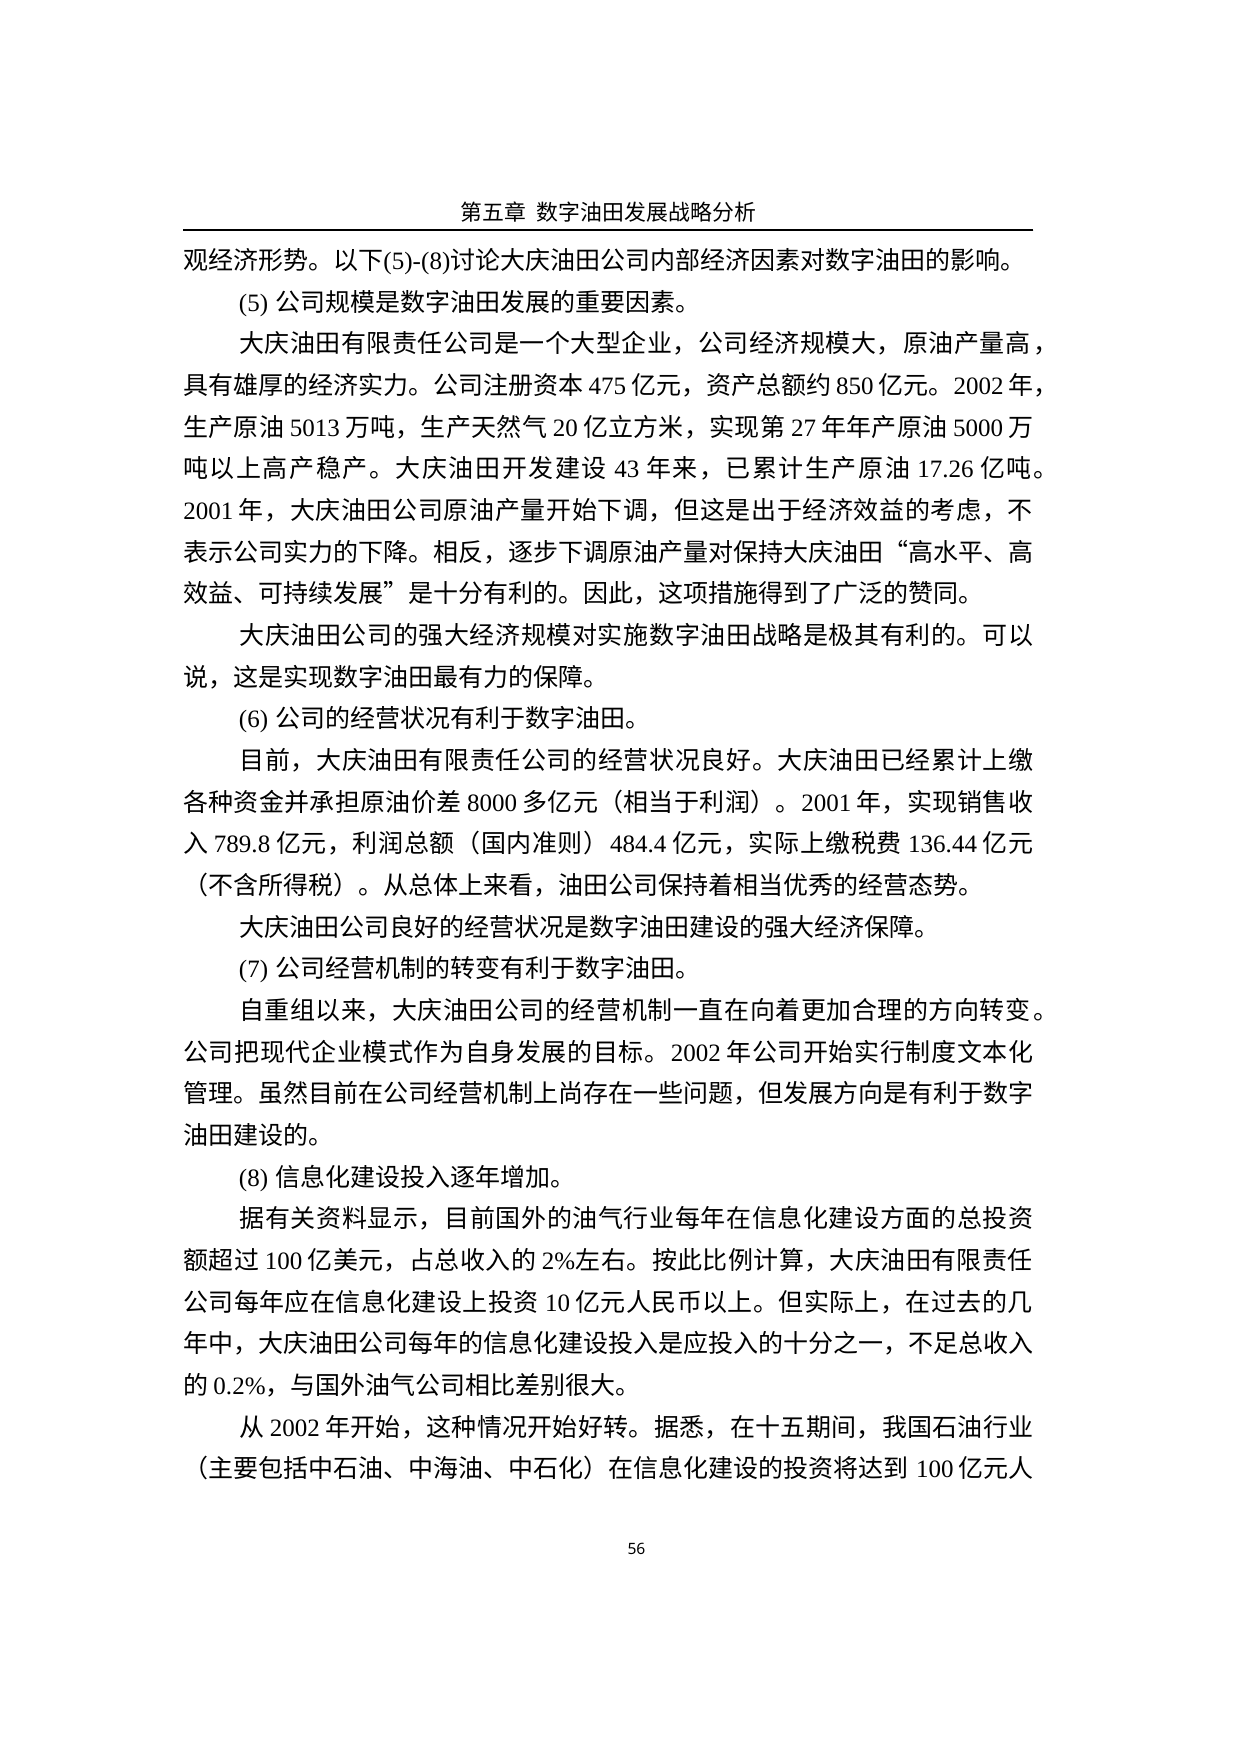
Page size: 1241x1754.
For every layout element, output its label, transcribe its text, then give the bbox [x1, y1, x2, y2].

text 大庆油田公司数字油田建设不仅受到公司所面临的国内外经济因素的影响，也将受到公司内部经济因素的制约。因此必须分析大庆油田公司内部的微观经济形势。以下(5)-(8)讨论大庆油田公司内部经济因素对数字油田的影响。 [183, 236, 1033, 278]
subtitle 公司的经营状况有利于数字油田。 [183, 694, 1033, 736]
text 大庆油田公司的强大经济规模对实施数字油田战略是极其有利的。可以说，这是实现数字油田最有力的保障。 [183, 611, 1033, 694]
text 从2002年开始，这种情况开始好转。据悉，在十五期间，我国石油行业（主要包括中石油、中海油、中石化）在信息化建设的投资将达到100亿元人民币。这个数字同历史相比增加了许多。大庆油田公司也将加大信息化建设资金投入力度。 [183, 1403, 1033, 1486]
subtitle 公司经营机制的转变有利于数字油田。 [183, 944, 1033, 986]
text 目前，大庆油田有限责任公司的经营状况良好。大庆油田已经累计上缴各种资金并承担原油价差8000多亿元（相当于利润）。2001年，实现销售收入789.8亿元，利润总额（国内准则）484.4亿元，实际上缴税费136.44亿元（不含所得税）。从总体上来看，油田公司保持着相当优秀的经营态势。 [183, 736, 1033, 903]
subtitle 公司规模是数字油田发展的重要因素。 [183, 278, 1033, 319]
text 大庆油田公司良好的经营状况是数字油田建设的强大经济保障。 [183, 903, 1033, 944]
text 自重组以来，大庆油田公司的经营机制一直在向着更加合理的方向转变。公司把现代企业模式作为自身发展的目标。2002年公司开始实行制度文本化管理。虽然目前在公司经营机制上尚存在一些问题，但发展方向是有利于数字油田建设的。 [183, 986, 1033, 1153]
subtitle 信息化建设投入逐年增加。 [183, 1153, 1033, 1194]
text 大庆油田有限责任公司是一个大型企业，公司经济规模大，原油产量高，具有雄厚的经济实力。公司注册资本475亿元，资产总额约850亿元。2002年，生产原油5013万吨，生产天然气20亿立方米，实现第27年年产原油5000万吨以上高产稳产。大庆油田开发建设43年来，已累计生产原油17.26亿吨。2001年，大庆油田公司原油产量开始下调，但这是出于经济效益的考虑，不表示公司实力的下降。相反，逐步下调原油产量对保持大庆油田“高水平、高效益、可持续发展”是十分有利的。因此，这项措施得到了广泛的赞同。 [183, 319, 1033, 611]
text 据有关资料显示，目前国外的油气行业每年在信息化建设方面的总投资额超过100亿美元，占总收入的2%左右。按此比例计算，大庆油田有限责任公司每年应在信息化建设上投资10亿元人民币以上。但实际上，在过去的几年中，大庆油田公司每年的信息化建设投入是应投入的十分之一，不足总收入的0.2%，与国外油气公司相比差别很大。 [183, 1194, 1033, 1403]
